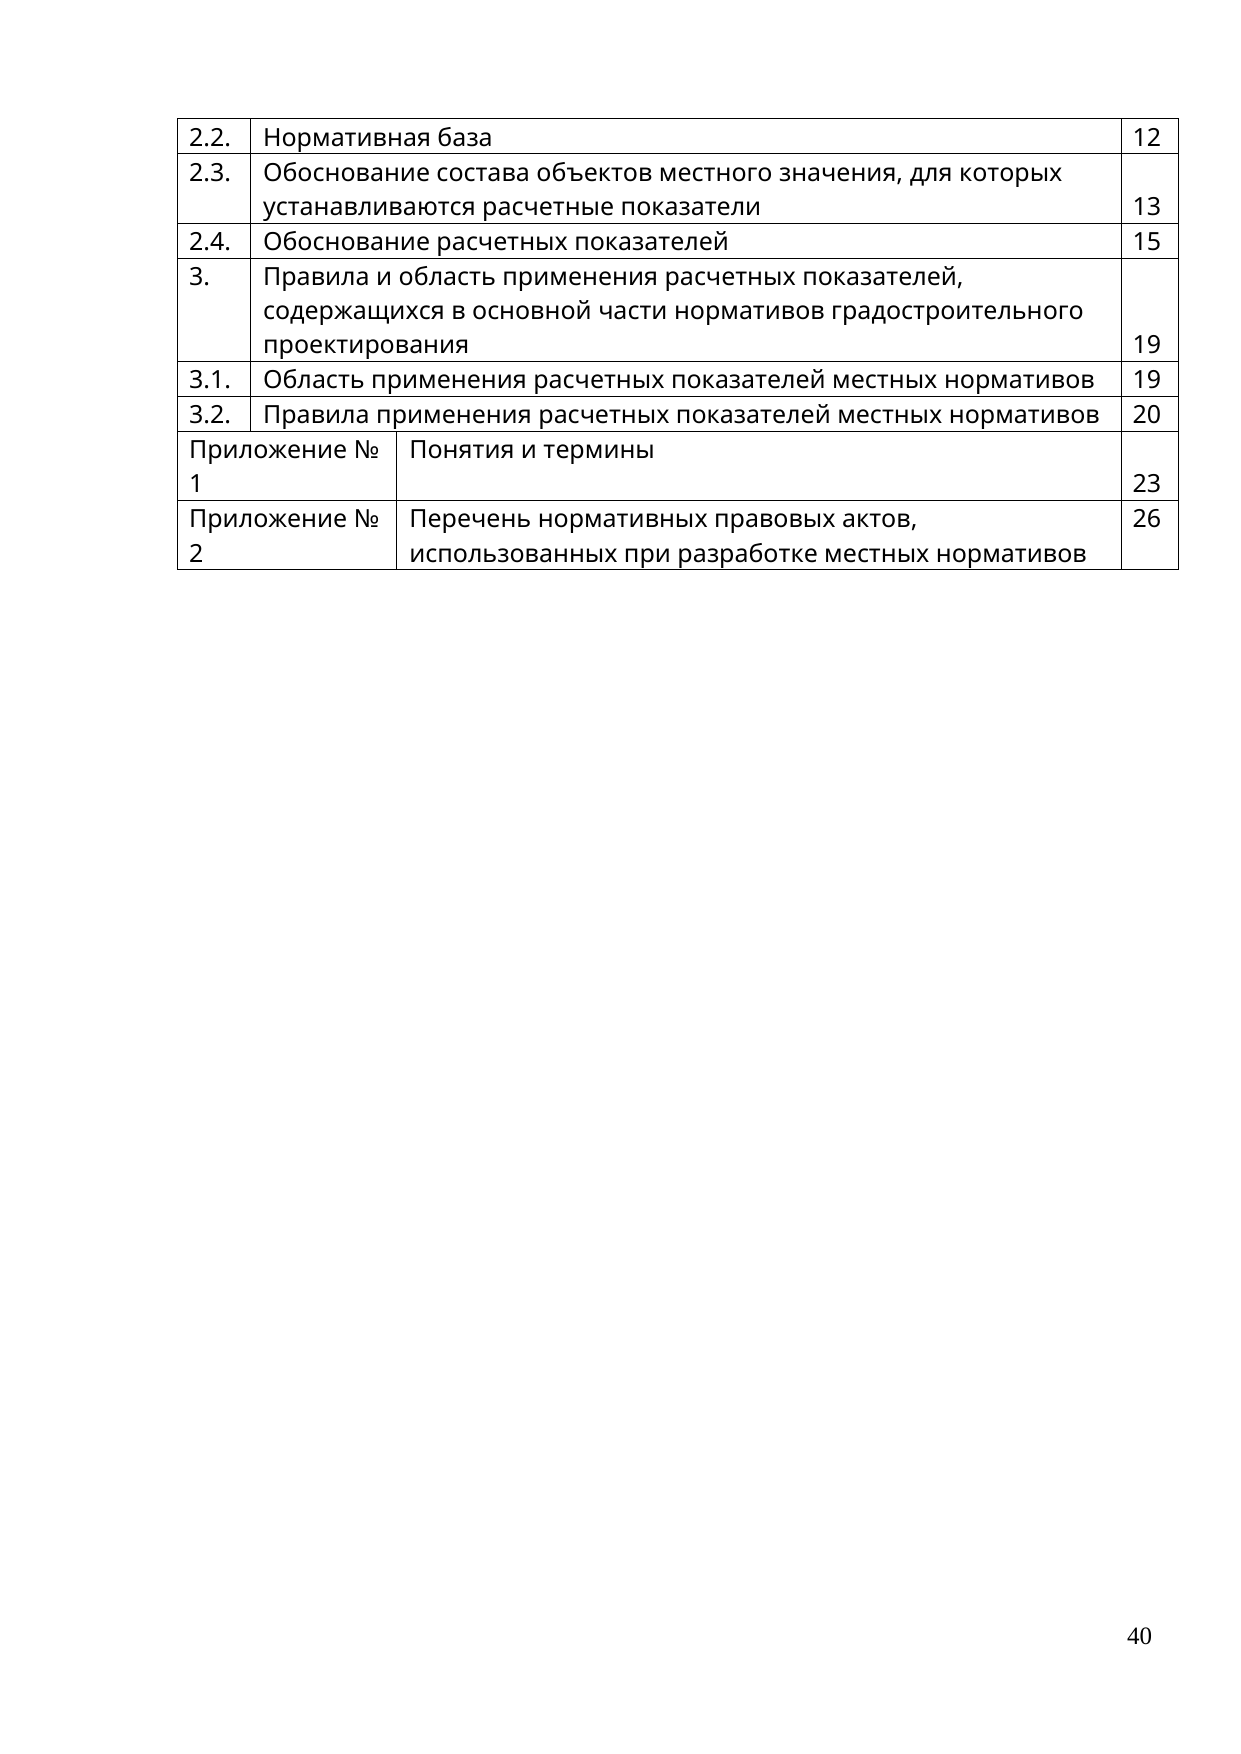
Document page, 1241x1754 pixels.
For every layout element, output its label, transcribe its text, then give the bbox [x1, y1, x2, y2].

table_cell Обоснование расчетных показателей [251, 224, 1121, 257]
table_cell 15 [1122, 224, 1178, 257]
table_cell Правила и область применения расчетных показателей, содержащихся в основной части нормативов градостроительного проектирования [251, 259, 1121, 361]
table_cell Приложение № 2 [178, 501, 396, 569]
table_cell Обоснование состава объектов местного значения, для которых устанавливаются расчетные показатели [251, 154, 1121, 222]
table_cell 2.4. [178, 224, 250, 257]
table_cell 19 [1122, 362, 1178, 396]
table_cell 3. [178, 259, 250, 361]
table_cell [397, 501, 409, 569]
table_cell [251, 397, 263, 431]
table_cell 3.1. [178, 362, 250, 396]
table_cell 3.2. [178, 397, 250, 431]
table_cell 20 [1122, 397, 1178, 431]
table_cell 2.2. [178, 119, 250, 153]
table_cell 12 [1122, 119, 1178, 153]
table_cell Понятия и термины [397, 432, 1121, 500]
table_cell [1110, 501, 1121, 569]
table_cell 19 [1122, 259, 1178, 361]
table_cell Область применения расчетных показателей местных нормативов [251, 362, 1121, 396]
table_cell Приложение № 1 [178, 432, 396, 500]
table_cell Нормативная база [251, 119, 1121, 153]
table_cell 23 [1122, 432, 1178, 500]
table_cell 13 [1122, 154, 1178, 222]
table_cell 26 [1122, 501, 1178, 569]
table_cell 2.3. [178, 154, 250, 222]
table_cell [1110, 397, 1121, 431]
